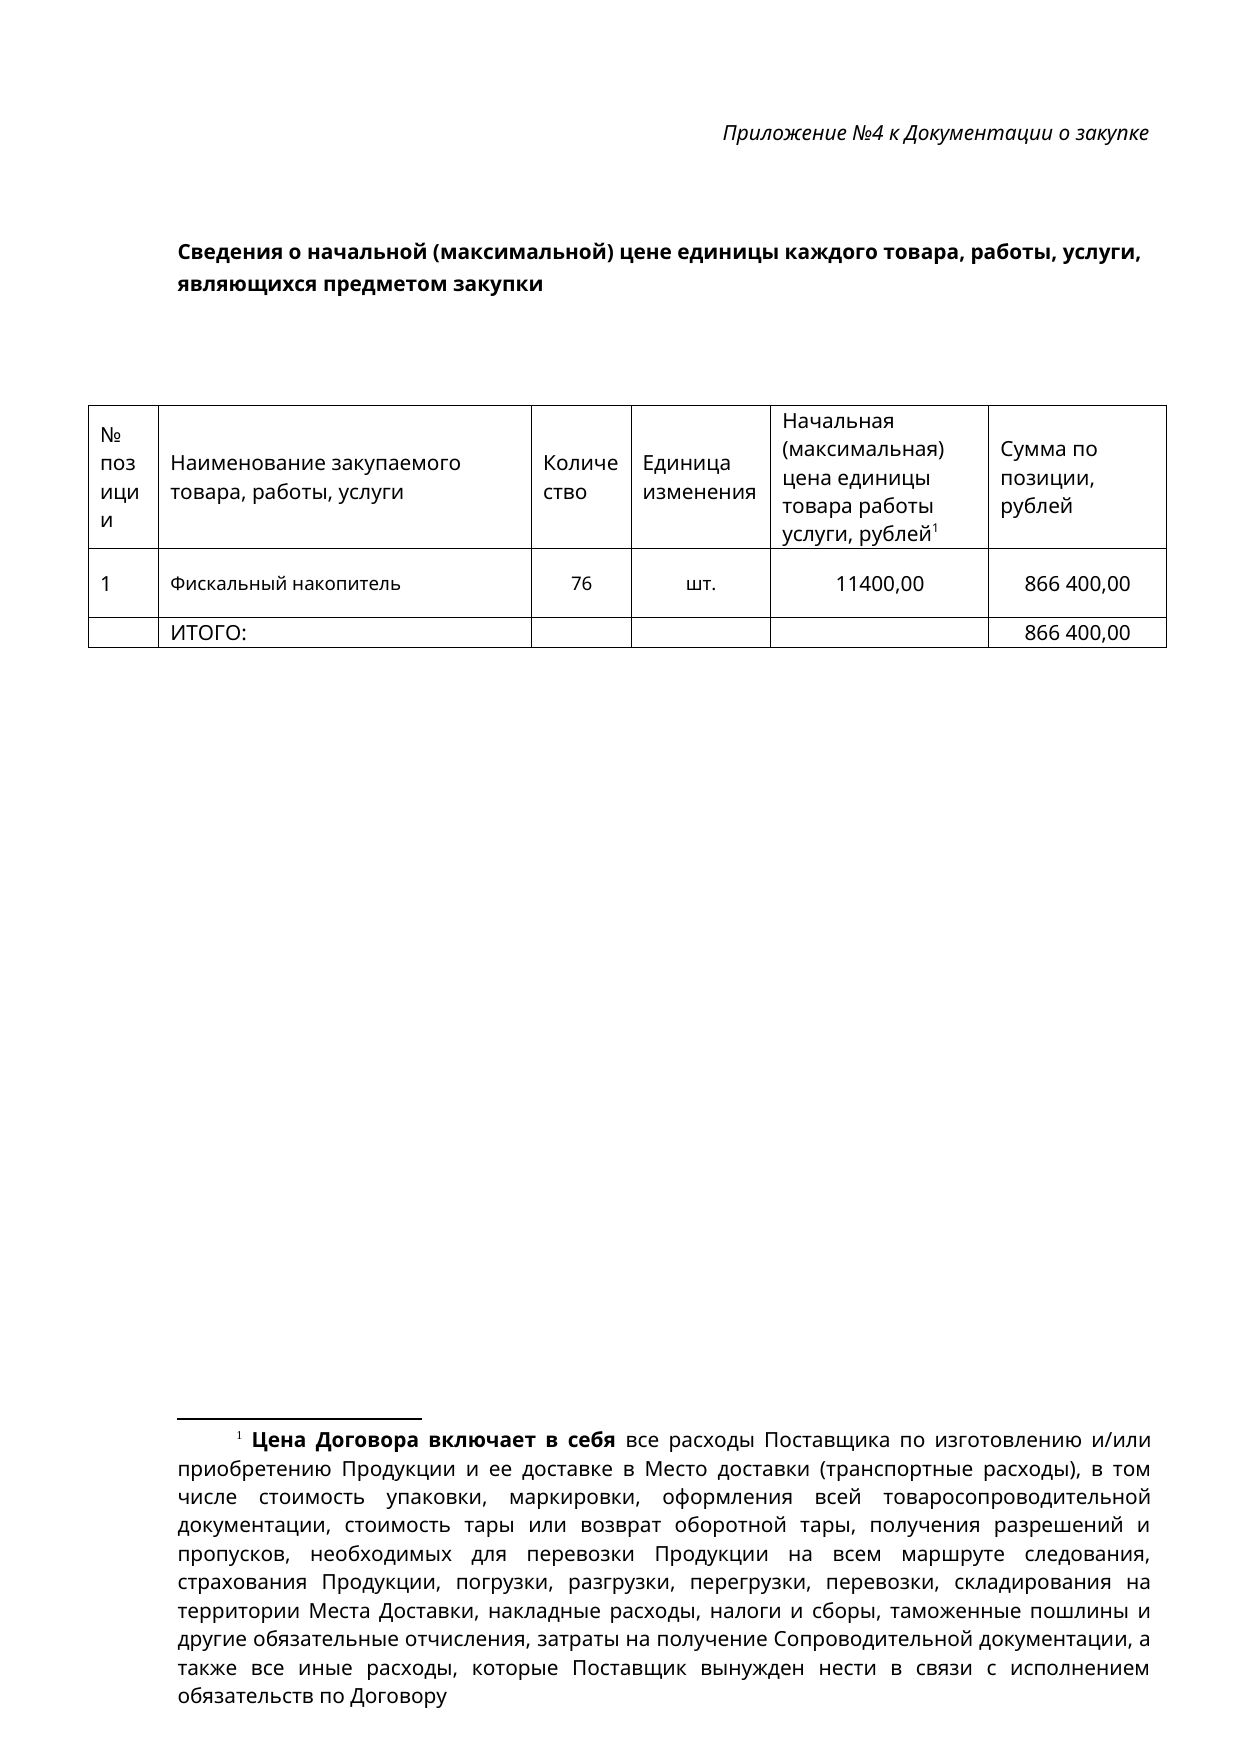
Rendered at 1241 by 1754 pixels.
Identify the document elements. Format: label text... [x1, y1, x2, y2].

table_header Единица изменения [632, 406, 770, 548]
table_cell ИТОГО: [159, 618, 531, 647]
table_header Наименование закупаемого товара, работы, услуги [159, 406, 531, 548]
table_cell шт. [632, 549, 770, 617]
table_cell [89, 618, 158, 647]
table_cell [771, 618, 988, 647]
table_header № позиции [89, 406, 158, 548]
table_cell 866 400,00 [989, 618, 1166, 647]
table_cell [632, 618, 770, 647]
table_cell Фискальный накопитель [159, 549, 531, 617]
list Приложение №4 к Документации о закупке [252, 118, 1152, 147]
table_header Количество [532, 406, 631, 548]
table_cell 76 [532, 549, 631, 617]
table_cell 11400,00 [771, 549, 988, 617]
table_cell [532, 618, 631, 647]
table_header Начальная (максимальная) цена единицы товара работы услуги, рублей [771, 406, 988, 548]
table_cell 866 400,00 [989, 549, 1166, 617]
table_header Сумма по позиции, рублей [989, 406, 1166, 548]
text Сведения о начальной (максимальной) цене единицы каждого товара, работы, услуги, являющихся предметом закупки [177, 237, 1152, 298]
table_cell 1 [89, 549, 158, 617]
